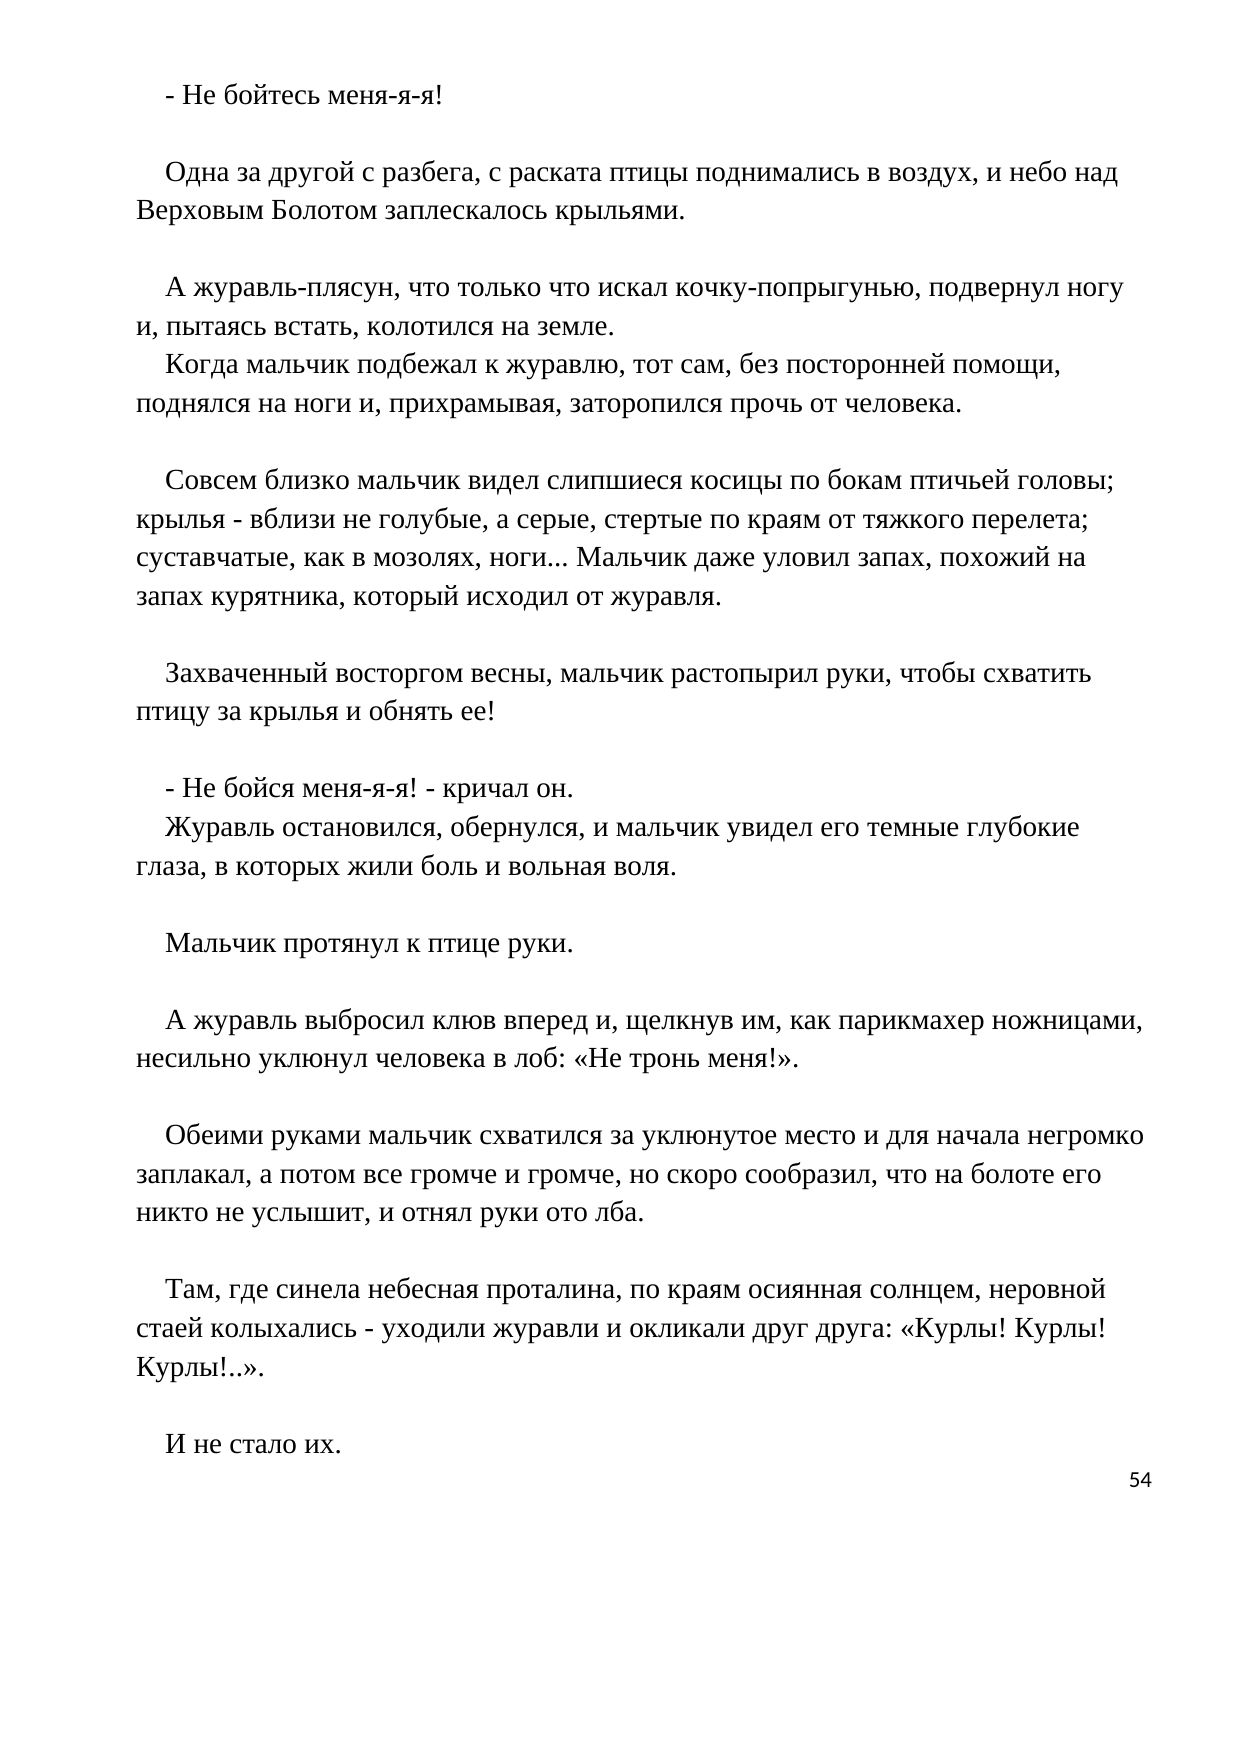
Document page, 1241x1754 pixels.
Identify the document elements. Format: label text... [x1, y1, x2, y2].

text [136, 809, 1152, 1459]
text Когда мальчик подбежал к журавлю, тот сам, без посторонней помощи, поднялся на ноги и, прихрамывая, заторопился прочь от человека. Совсем близко мальчик видел слипшиеся косицы по бокам птичьей головы; крылья - вблизи не голубые, а серые, стертые по краям от тяжкого перелета; суставчатые, как в мозолях, ноги... Мальчик даже уловил запах, похожий на запах курятника, который исходил от журавля. Захваченный восторгом весны, мальчик растопырил руки, чтобы схватить птицу за крылья и обнять ее! - Не бойся меня-я-я! - кричал он. [136, 347, 1152, 804]
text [136, 77, 1152, 342]
